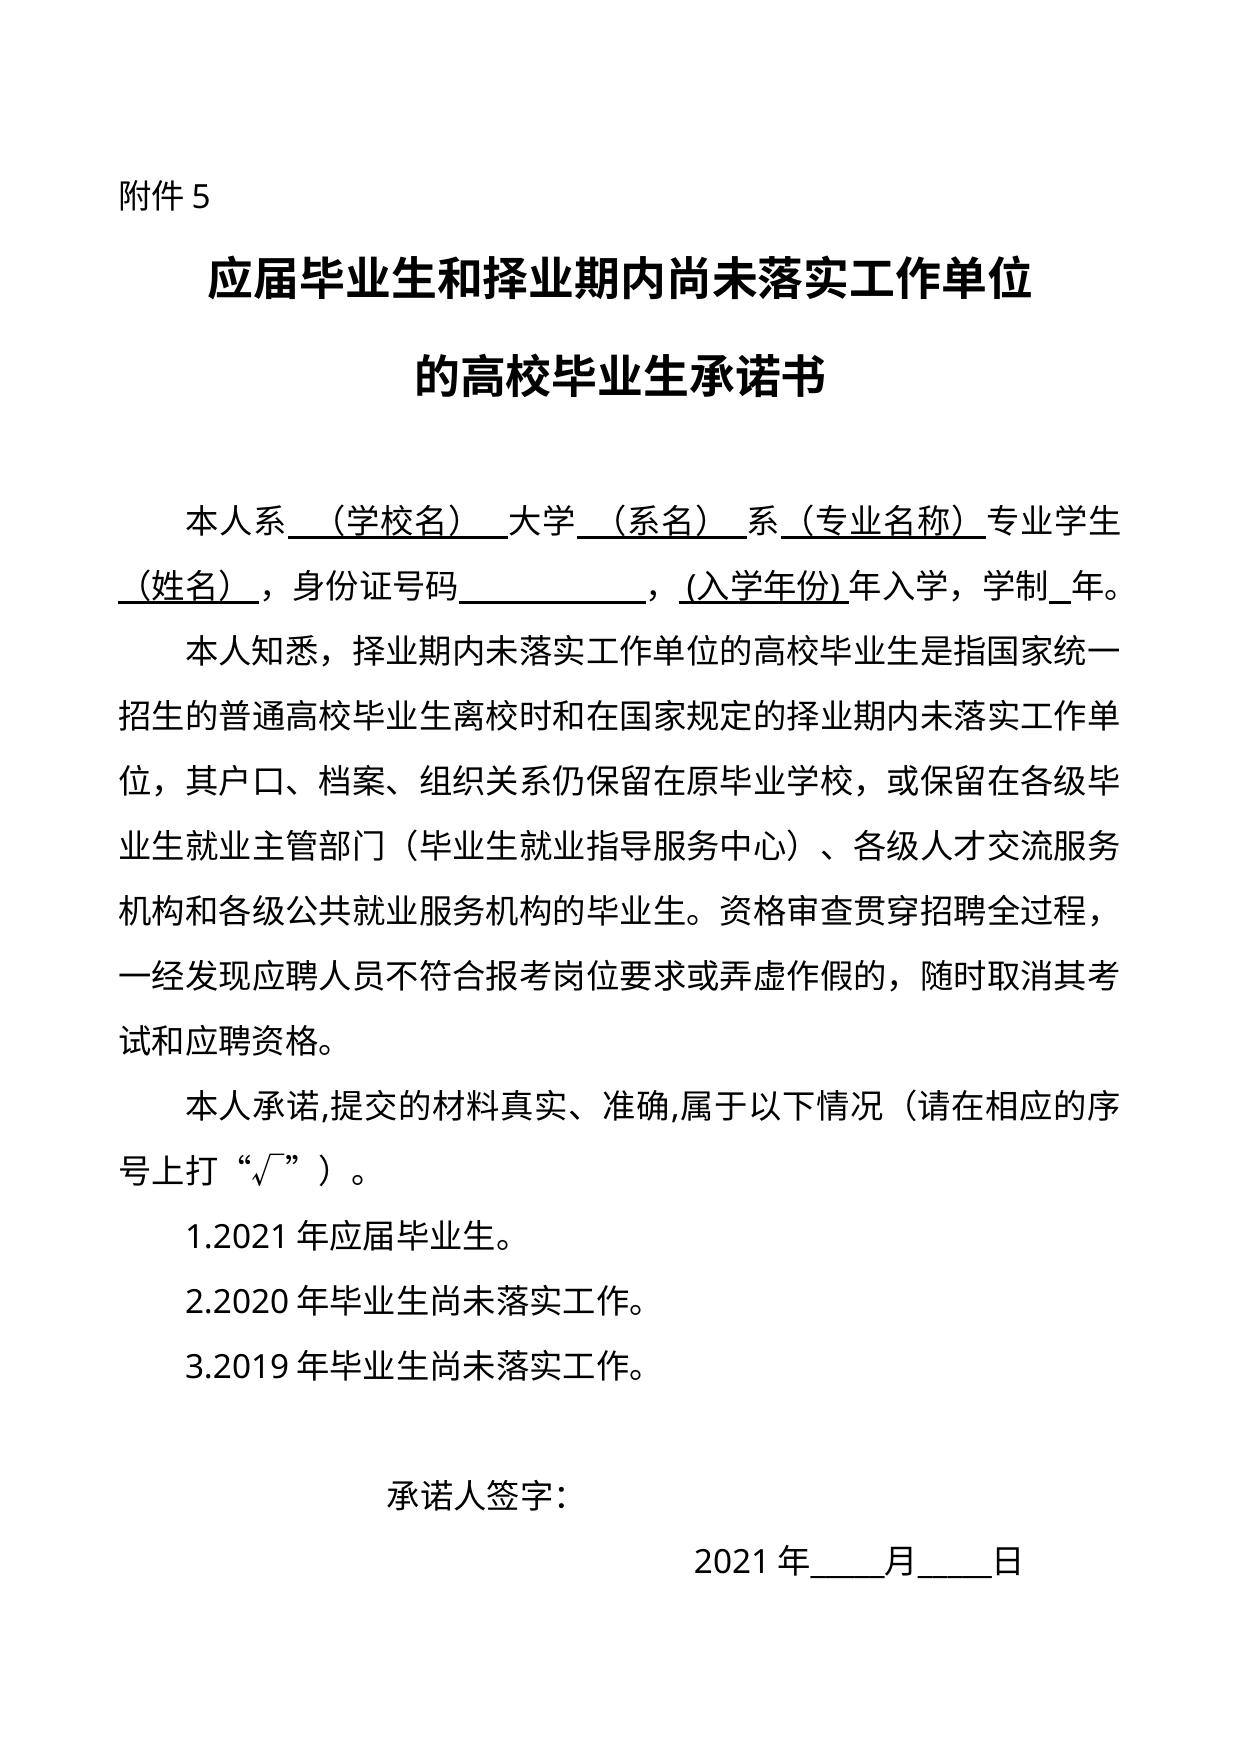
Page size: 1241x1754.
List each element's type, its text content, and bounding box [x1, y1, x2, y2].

text 3.2019年毕业生尚未落实工作。 [118, 1332, 1122, 1397]
text 2.2020年毕业生尚未落实工作。 [118, 1267, 1122, 1332]
text 的高校毕业生承诺书 [118, 324, 1122, 422]
text 2021年_____月_____日 [118, 1527, 1025, 1592]
text 本人承诺,提交的材料真实、准确,属于以下情况（请在相应的序号上打“√”）。 [118, 1072, 1122, 1202]
text 附件5 [118, 162, 1122, 227]
text 应届毕业生和择业期内尚未落实工作单位 [118, 227, 1122, 324]
text 1.2021年应届毕业生。 [118, 1202, 1122, 1267]
text 本人系 （学校名） 大学 （系名） 系（专业名称）专业学生 （姓名） ，身份证号码 ， (入学年份) 年入学，学制 年。 [118, 487, 1122, 617]
text 本人知悉，择业期内未落实工作单位的高校毕业生是指国家统一招生的普通高校毕业生离校时和在国家规定的择业期内未落实工作单位，其户口、档案、组织关系仍保留在原毕业学校，或保留在各级毕业生就业主管部门（毕业生就业指导服务中心）、各级人才交流服务机构和各级公共就业服务机构的毕业生。资格审查贯穿招聘全过程，一经发现应聘人员不符合报考岗位要求或弄虚作假的，随时取消其考试和应聘资格。 [118, 617, 1122, 1072]
text 承诺人签字： [118, 1462, 1122, 1527]
